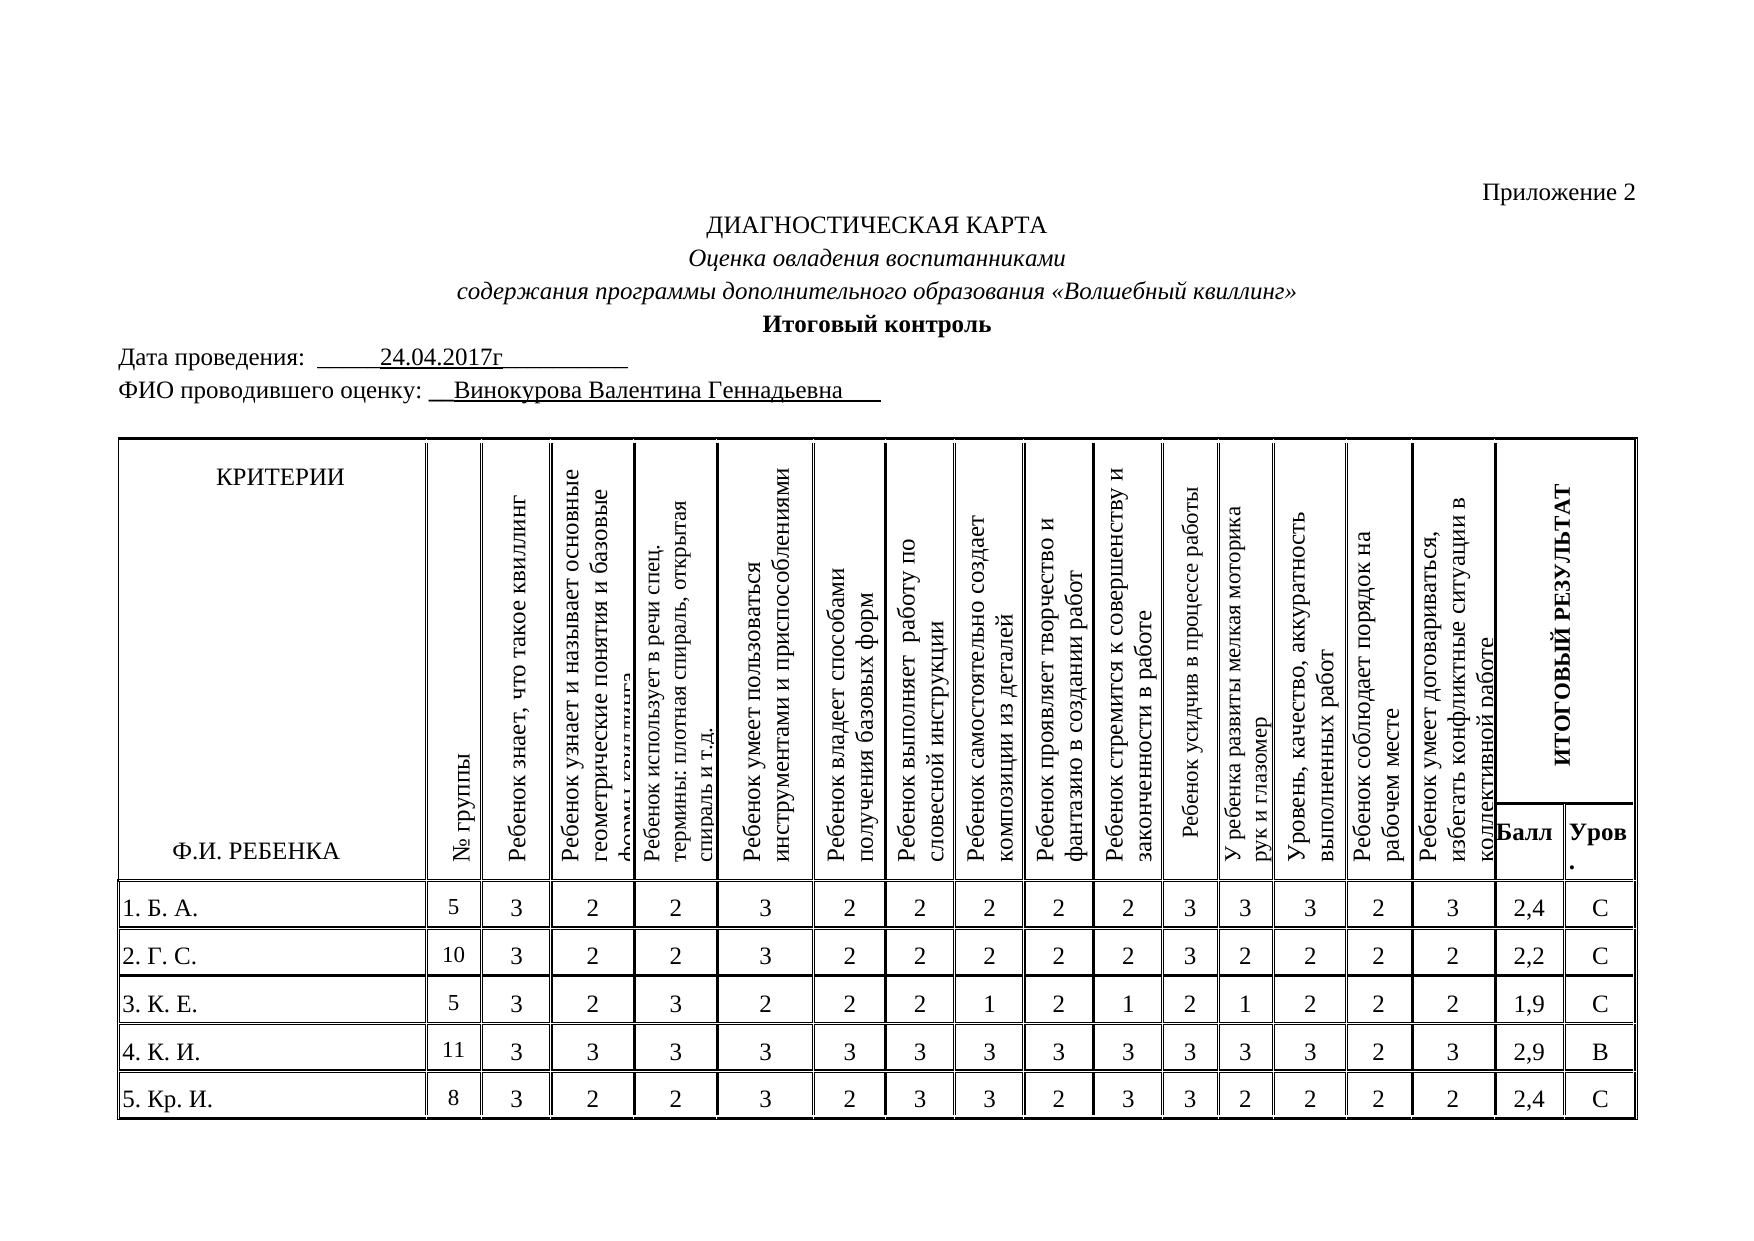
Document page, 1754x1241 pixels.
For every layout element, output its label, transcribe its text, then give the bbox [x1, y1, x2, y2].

table_cell 5. Кр. И. [120, 1073, 426, 1117]
table_cell С [1565, 1069, 1635, 1117]
table_cell 2 [956, 882, 1022, 926]
table_cell 3 [483, 930, 549, 974]
table_cell 2 [1414, 930, 1494, 974]
table_header Ребенок выполняет работу по словесной инструкции [885, 440, 954, 878]
table_cell 2 [1026, 930, 1092, 974]
list содержания программы дополнительного образования «Волшебный квиллинг» [118, 276, 1636, 305]
table_cell 2 [814, 1073, 885, 1117]
table_cell 1 [1220, 977, 1272, 1022]
table_cell 3. К. Е. [120, 977, 425, 1022]
table_cell 2 [1348, 1025, 1411, 1069]
table_cell 2 [1164, 977, 1217, 1022]
table_cell 10 [428, 930, 480, 974]
table_cell 2 [1095, 882, 1161, 926]
table_cell 2 [815, 930, 884, 974]
table_header Ребенок использует в речи спец. термины: плотная спираль, открытая спираль и т.д. [634, 439, 717, 878]
table_cell 2 [1095, 930, 1161, 974]
table_cell 2 [887, 977, 953, 1022]
table_cell 2 [1274, 1073, 1346, 1117]
table_cell 3 [1164, 1025, 1217, 1069]
table_cell 3 [483, 882, 549, 926]
table_cell 2 [553, 977, 633, 1022]
table_header № группы [426, 440, 482, 878]
table_cell 3 [1163, 1073, 1218, 1117]
table_header Ребенок самостоятельно создает композиции из деталей [955, 439, 1024, 878]
table_cell 3 [885, 1073, 954, 1117]
table_cell 2 [1275, 930, 1345, 974]
table_cell 3 [482, 1069, 551, 1117]
table_cell С [1566, 879, 1635, 926]
table_cell 3 [717, 1073, 814, 1117]
table_cell 3 [719, 930, 812, 974]
table_cell 3 [483, 977, 549, 1022]
table_header Ребенок узнает и называет основные геометрические понятия и базовые формы квиллинга [551, 439, 634, 878]
table_cell В [1565, 1022, 1636, 1069]
table_cell 2 [1024, 1073, 1093, 1117]
list Итоговый контроль [118, 309, 1636, 338]
table_cell 3 [1414, 1025, 1494, 1069]
table_cell 1 [956, 977, 1022, 1022]
list ДИАГНОСТИЧЕСКАЯ КАРТА [118, 210, 1636, 239]
table_cell 4. К. И. [120, 1025, 425, 1069]
table_cell 2,4 [1497, 882, 1563, 926]
table_cell 2 [551, 1073, 634, 1117]
table_header Ребенок умеет договариваться, избегать конфликтные ситуации в коллективной работе [1412, 439, 1495, 878]
table_cell 2 [1026, 882, 1092, 926]
table_cell 3 [1414, 882, 1494, 926]
table_cell 3 [887, 1025, 953, 1069]
table_cell 2 [1414, 977, 1494, 1022]
table_header Уровень, качество, аккуратность выполненных работ [1274, 440, 1346, 878]
table_header Ребенок усидчив в процессе работы [1163, 440, 1218, 878]
table_cell 3 [483, 1025, 549, 1069]
table_cell 2 [1348, 930, 1411, 974]
table_cell 1 [1095, 977, 1161, 1022]
list Оценка овладения воспитанниками [118, 243, 1636, 272]
table_cell 2 [887, 930, 953, 974]
table_cell 2 [1348, 882, 1411, 926]
list Дата проведения: _____24.04.2017г__________ [118, 342, 1636, 371]
table_cell 2 [1275, 977, 1345, 1022]
table_cell 2 [1346, 1073, 1412, 1117]
table_cell 8 [426, 1073, 482, 1117]
table_cell 3 [1275, 1025, 1345, 1069]
table_cell 3 [719, 882, 812, 926]
table_cell 2 [1348, 977, 1411, 1022]
table_cell 2 [815, 977, 884, 1022]
list Приложение 2 [118, 177, 1636, 206]
table_cell 2 [887, 882, 953, 926]
table_cell 3 [553, 1025, 633, 1069]
table_header У ребенка развиты мелкая моторика рук и глазомер [1219, 440, 1274, 878]
table_cell 3 [956, 1025, 1022, 1069]
table_cell С [1566, 926, 1635, 974]
table_header КРИТЕРИИ Ф.И. РЕБЕНКА [119, 440, 426, 878]
table_header ИТОГОВЫЙ РЕЗУЛЬТАТ [1495, 440, 1634, 802]
table_cell 3 [1275, 882, 1345, 926]
table_cell 3 [1026, 1025, 1092, 1069]
table_header Ребенок знает, что такое квиллинг [482, 439, 551, 878]
table_cell 2. Г. С. [120, 930, 425, 974]
table_cell 2,9 [1497, 1025, 1563, 1069]
table_cell 2 [719, 977, 812, 1022]
table_cell С [1566, 974, 1634, 1022]
table_cell 2 [553, 930, 633, 974]
table_cell 5 [428, 882, 480, 926]
table_cell 2 [1026, 977, 1092, 1022]
table_cell 2 [956, 930, 1022, 974]
table_cell 3 [815, 1025, 884, 1069]
table_cell 2 [815, 882, 884, 926]
table_cell 2 [636, 882, 716, 926]
table_cell 3 [636, 977, 716, 1022]
table_cell 2 [634, 1073, 717, 1117]
table_header Ребенок умеет пользоваться инструментами и приспособлениями [717, 440, 814, 878]
list ФИО проводившего оценку: __Винокурова Валентина Геннадьевна___ [118, 375, 1636, 404]
table_cell 2 [553, 882, 633, 926]
table_cell 3 [955, 1069, 1024, 1117]
table_cell 3 [1220, 1025, 1272, 1069]
table_cell 3 [1164, 930, 1217, 974]
table_cell 11 [428, 1025, 480, 1069]
table_header Ребенок соблюдает порядок на рабочем месте [1346, 439, 1412, 878]
table_cell Уров. [1566, 802, 1634, 878]
table_cell 5 [428, 977, 480, 1022]
table_cell 2 [1220, 930, 1272, 974]
table_header Ребенок владеет способами получения базовых форм [814, 440, 885, 878]
table_cell 2 [636, 930, 716, 974]
table_cell 3 [636, 1025, 716, 1069]
table_cell 3 [1095, 1025, 1161, 1069]
table_cell 3 [1164, 882, 1217, 926]
table_header Ребенок стремится к совершенству и законченности в работе [1093, 440, 1163, 878]
table_cell Балл [1497, 805, 1563, 878]
table_cell 1. Б. А. [120, 882, 425, 926]
table_cell 2 [1219, 1073, 1274, 1117]
table_header Ребенок проявляет творчество и фантазию в создании работ [1024, 440, 1093, 878]
table_cell 1,9 [1497, 977, 1563, 1022]
table_cell 3 [1220, 882, 1272, 926]
table_cell 2 [1412, 1073, 1495, 1117]
table_cell 3 [1093, 1073, 1163, 1117]
table_cell 2,2 [1497, 930, 1563, 974]
table_cell 2,4 [1495, 1073, 1564, 1117]
table_cell 3 [719, 1025, 812, 1069]
